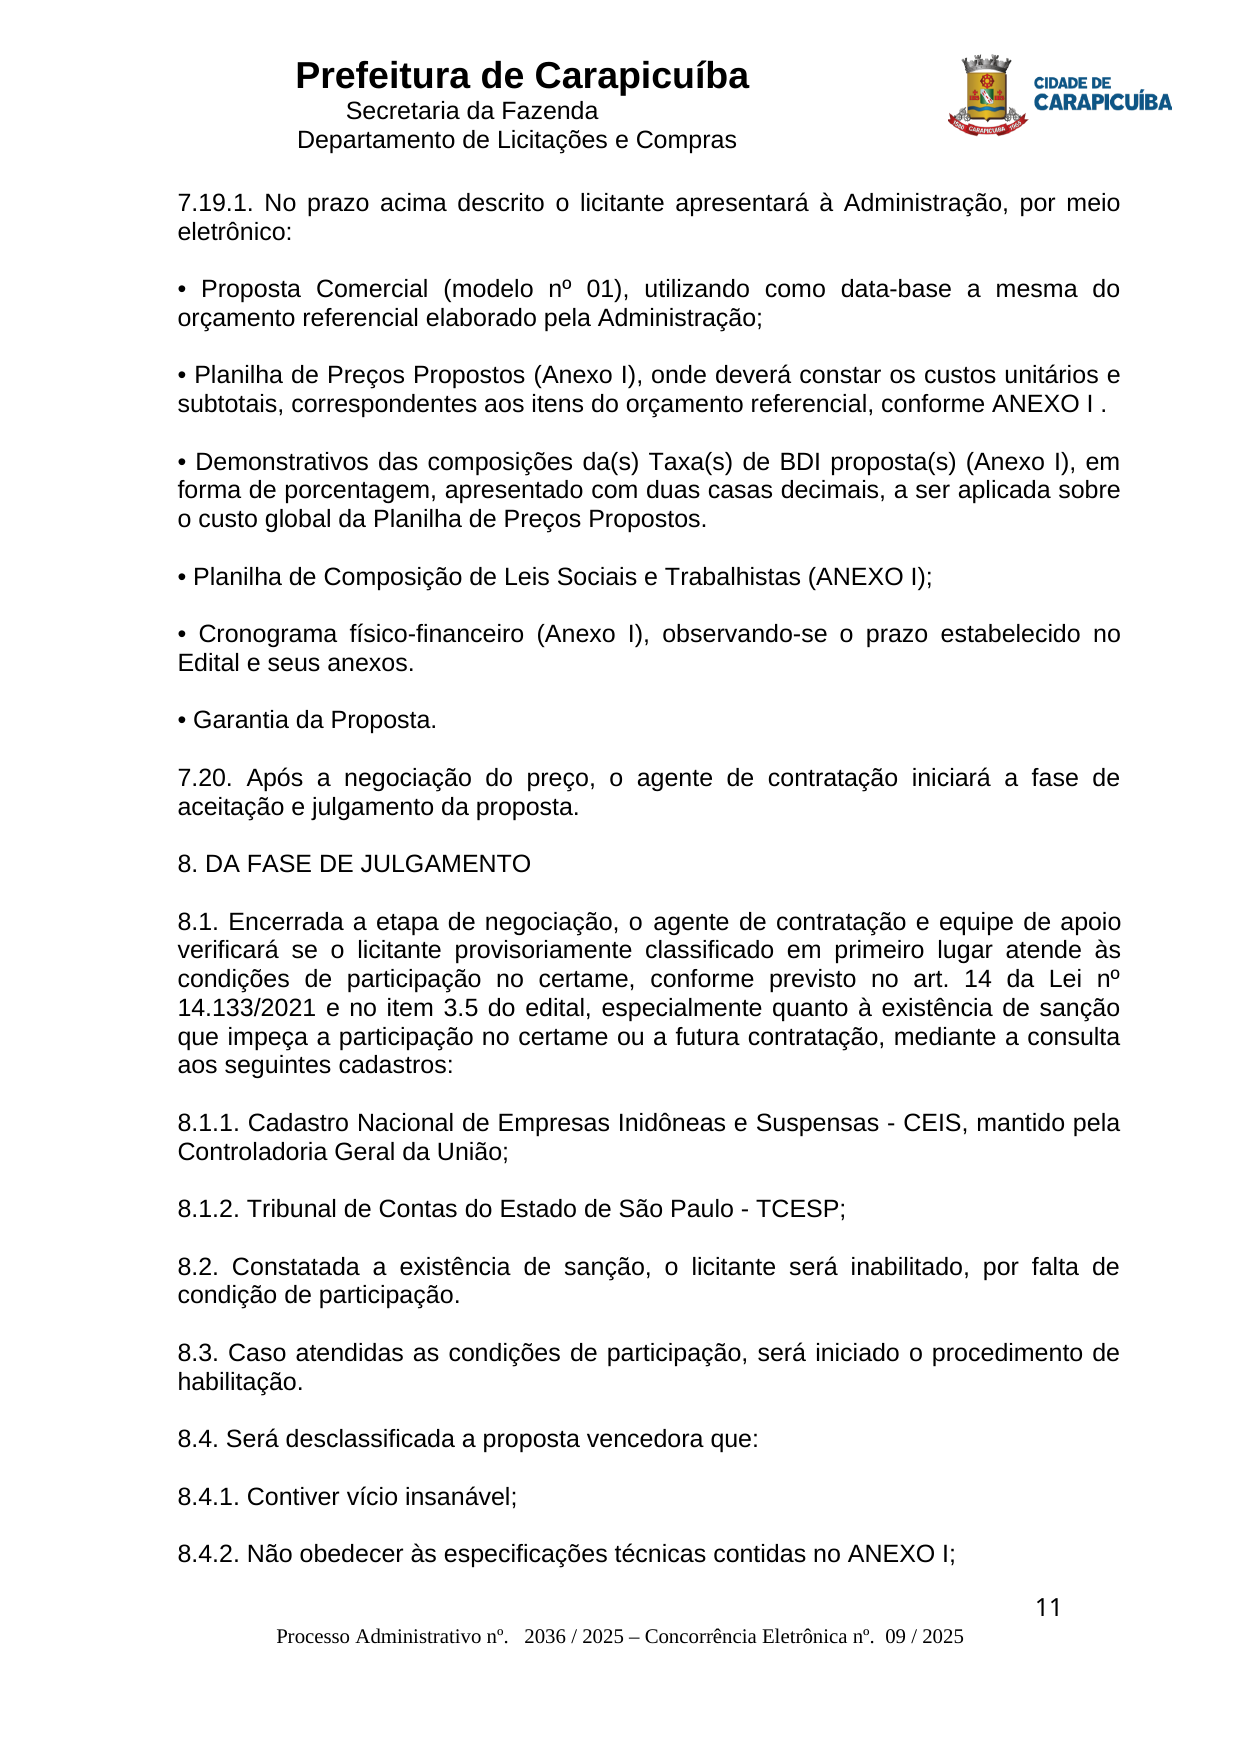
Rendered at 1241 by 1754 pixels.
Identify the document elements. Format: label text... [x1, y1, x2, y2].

text • Planilha de Composição de Leis Sociais e Trabalhistas (ANEXO I); [177, 562, 1122, 590]
text 8.2. Constatada a existência de sanção, o licitante será inabilitado, por falta de condição de participação. [177, 1252, 1122, 1309]
text • Demonstrativos das composições da(s) Taxa(s) de BDI proposta(s) (Anexo I), em forma de porcentagem, apresentado com duas casas decimais, a ser aplicada sobre o custo global da Planilha de Preços Propostos. [177, 447, 1122, 533]
text 8.1. Encerrada a etapa de negociação, o agente de contratação e equipe de apoio verificará se o licitante provisoriamente classificado em primeiro lugar atende às condições de participação no certame, conforme previsto no art. 14 da Lei nº 14.133/2021 e no item 3.5 do edital, especialmente quanto à existência de sanção que impeça a participação no certame ou a futura contratação, mediante a consulta aos seguintes cadastros: [177, 907, 1122, 1079]
text 8.3. Caso atendidas as condições de participação, será iniciado o procedimento de habilitação. [177, 1338, 1122, 1395]
text • Proposta Comercial (modelo nº 01), utilizando como data-base a mesma do orçamento referencial elaborado pela Administração; [177, 274, 1122, 332]
text • Planilha de Preços Propostos (Anexo I), onde deverá constar os custos unitários e subtotais, correspondentes aos itens do orçamento referencial, conforme ANEXO I . [177, 360, 1122, 418]
text 8.4. Será desclassificada a proposta vencedora que: [177, 1424, 1122, 1453]
picture [946, 44, 1172, 142]
text 8.4.2. Não obedecer às especificações técnicas contidas no ANEXO I; [177, 1539, 1122, 1568]
text 8. DA FASE DE JULGAMENTO [177, 849, 1122, 878]
text • Cronograma físico-financeiro (Anexo I), observando-se o prazo estabelecido no Edital e seus anexos. [177, 619, 1122, 677]
text 8.4.1. Contiver vício insanável; [177, 1482, 1122, 1510]
text 8.1.2. Tribunal de Contas do Estado de São Paulo - TCESP; [177, 1194, 1122, 1223]
text 7.19.1. No prazo acima descrito o licitante apresentará à Administração, por meio eletrônico: [177, 188, 1122, 245]
text • Garantia da Proposta. [177, 705, 1122, 734]
text 8.1.1. Cadastro Nacional de Empresas Inidôneas e Suspensas - CEIS, mantido pela Controladoria Geral da União; [177, 1108, 1122, 1165]
text 7.20. Após a negociação do preço, o agente de contratação iniciará a fase de aceitação e julgamento da proposta. [177, 763, 1122, 820]
